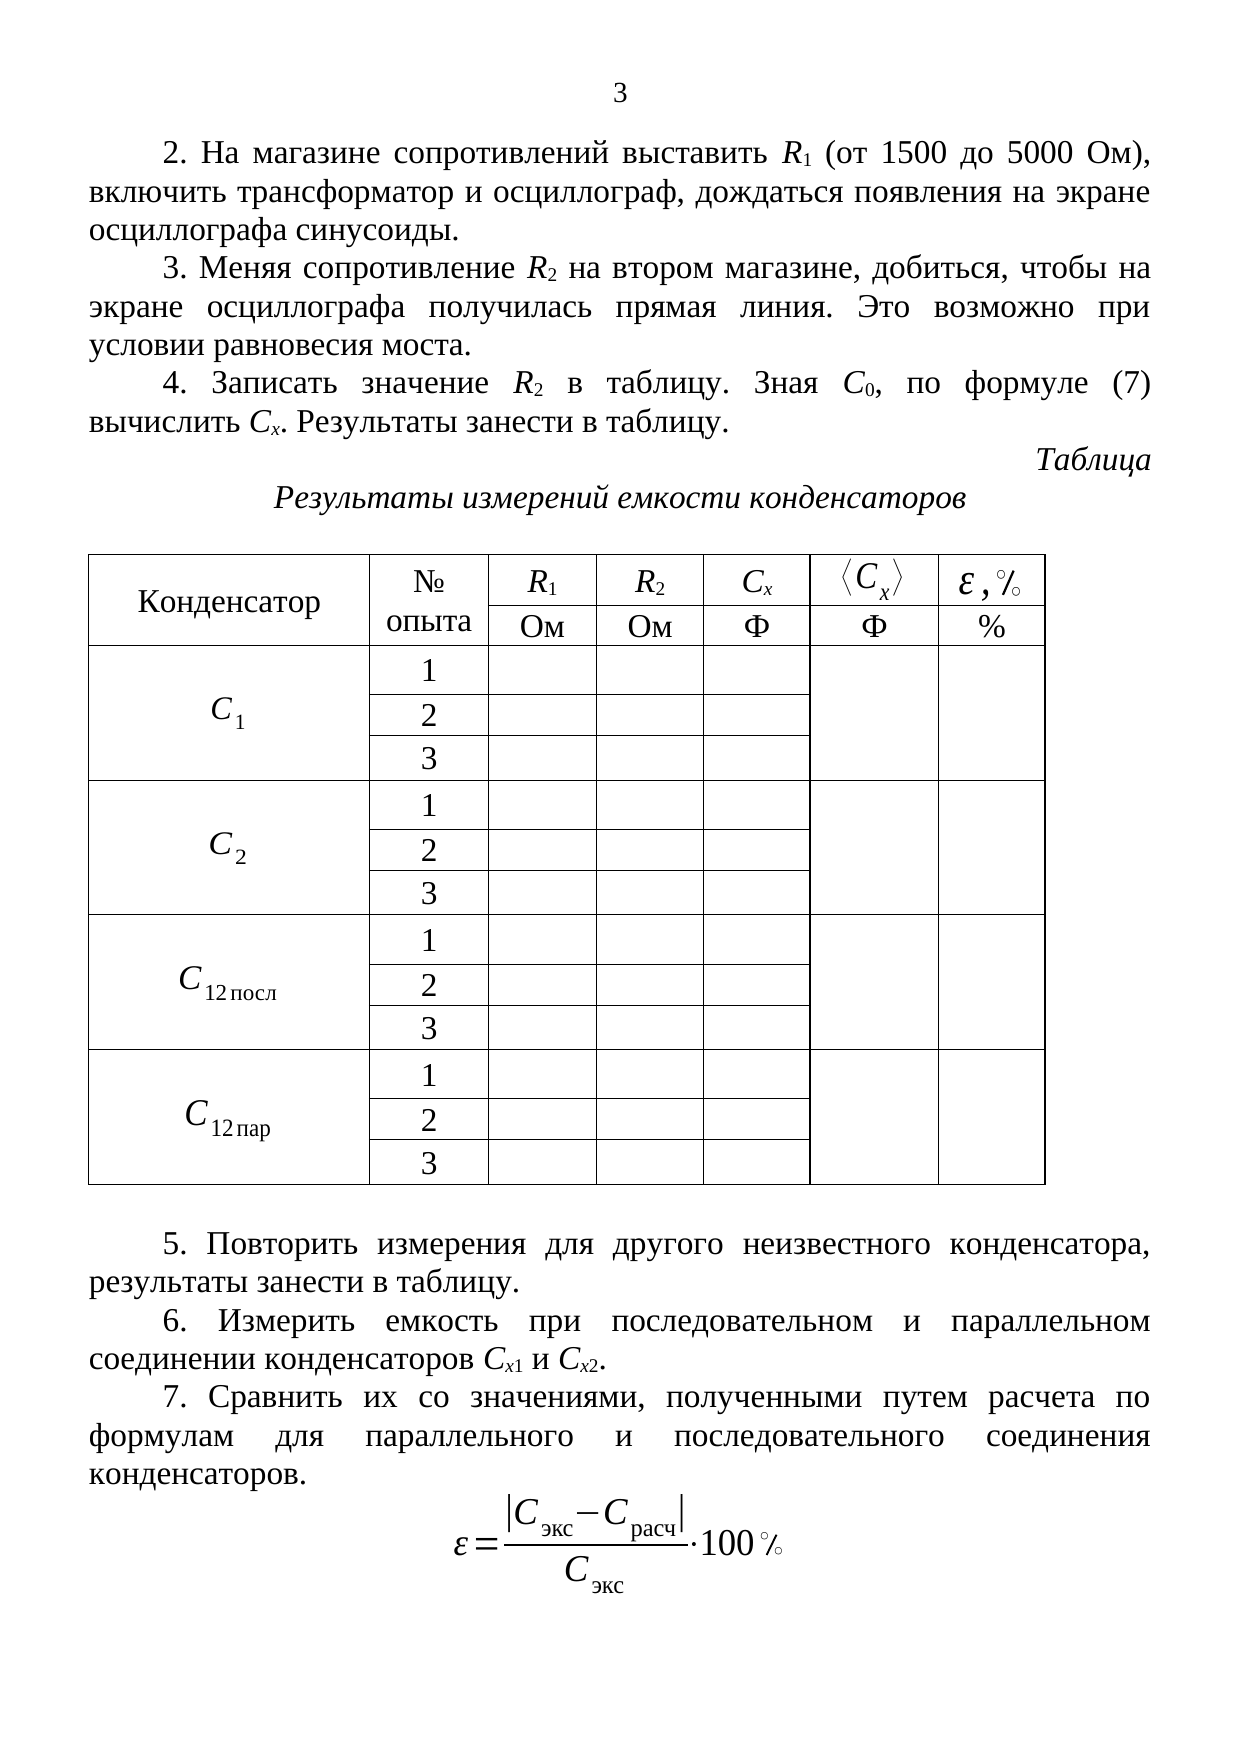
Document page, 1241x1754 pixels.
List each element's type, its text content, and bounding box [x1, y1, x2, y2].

table_cell Ф [704, 606, 809, 645]
table_cell Ом [489, 606, 596, 645]
text Результаты измерений емкости конденсаторов [89, 478, 1152, 516]
table_cell [489, 1099, 596, 1139]
table_header R2 [597, 555, 703, 605]
table_cell 1 [370, 915, 488, 963]
table_cell [939, 781, 1044, 914]
table_cell [89, 1050, 369, 1184]
table_cell [811, 646, 938, 779]
text 4. Записать значение R2 в таблицу. Зная С0, по формуле (7) вычислить Сх. Результаты занести в таблицу. [89, 363, 1152, 439]
table_cell [704, 695, 809, 735]
table_cell 3 [370, 1140, 488, 1184]
table_cell 1 [370, 1050, 488, 1098]
table_cell [704, 1140, 809, 1184]
table_cell [704, 1006, 809, 1049]
table_header № опыта [370, 555, 488, 645]
text Таблица [89, 439, 1152, 478]
table_cell [811, 915, 938, 1049]
table_cell [704, 871, 809, 914]
table_header [939, 555, 1044, 605]
table_cell [89, 781, 369, 914]
table_cell 1 [370, 646, 488, 694]
table_cell [597, 1140, 703, 1184]
table_cell 2 [370, 965, 488, 1004]
table_header Сх [704, 555, 809, 605]
table_header R1 [489, 555, 596, 605]
table_cell [597, 830, 703, 870]
table_cell Ф [811, 606, 938, 645]
text 3. Меняя сопротивление R2 на втором магазине, добиться, чтобы на экране осциллографа получилась прямая линия. Это возможно при условии равновесия моста. [89, 248, 1152, 363]
table_cell [489, 646, 596, 694]
table_cell Ом [597, 606, 703, 645]
text 7. Сравнить их со значениями, полученными путем расчета по формулам для параллельного и последовательного соединения конденсаторов. [89, 1377, 1152, 1492]
table_cell [704, 1050, 809, 1098]
table_cell [489, 781, 596, 829]
table_cell [811, 1050, 938, 1184]
table_cell [489, 736, 596, 779]
table_cell [489, 965, 596, 1004]
table_cell [597, 736, 703, 779]
table_cell [489, 871, 596, 914]
table_cell [704, 830, 809, 870]
table_cell [489, 915, 596, 963]
table_cell 3 [370, 871, 488, 914]
table_cell 2 [370, 695, 488, 735]
table_cell [489, 830, 596, 870]
table_cell [597, 871, 703, 914]
table_cell [939, 1050, 1044, 1184]
table_cell [597, 915, 703, 963]
table_cell 2 [370, 1099, 488, 1139]
table_cell [811, 781, 938, 914]
table_cell 1 [370, 781, 488, 829]
table_cell % [939, 606, 1044, 645]
table_cell 3 [370, 1006, 488, 1049]
table_cell [597, 1006, 703, 1049]
table_cell [704, 965, 809, 1004]
table_cell [704, 781, 809, 829]
table_cell [89, 646, 369, 779]
table_cell [704, 736, 809, 779]
table_cell [704, 646, 809, 694]
table_cell [597, 695, 703, 735]
table_cell [704, 915, 809, 963]
text 5. Повторить измерения для другого неизвестного конденсатора, результаты занести в таблицу. [89, 1223, 1152, 1300]
table_cell [489, 1140, 596, 1184]
table_cell [489, 1006, 596, 1049]
table_cell [939, 915, 1044, 1049]
table_cell 3 [370, 736, 488, 779]
table_cell [597, 1099, 703, 1139]
text 6. Измерить емкость при последовательном и параллельном соединении конденсаторов Сх1 и Сх2. [89, 1300, 1152, 1377]
table_cell [704, 1099, 809, 1139]
text 2. На магазине сопротивлений выставить R1 (от 1500 до 5000 Ом), включить трансформатор и осциллограф, дождаться появления на экране осциллографа синусоиды. [89, 133, 1152, 248]
table_cell [489, 1050, 596, 1098]
table_cell [597, 781, 703, 829]
table_header [811, 555, 938, 605]
table_cell [597, 1050, 703, 1098]
table_header Конденсатор [89, 555, 369, 645]
table_cell 2 [370, 830, 488, 870]
table_cell [597, 965, 703, 1004]
table_cell [597, 646, 703, 694]
table_cell [489, 695, 596, 735]
table_cell [89, 915, 369, 1049]
table_cell [939, 646, 1044, 779]
